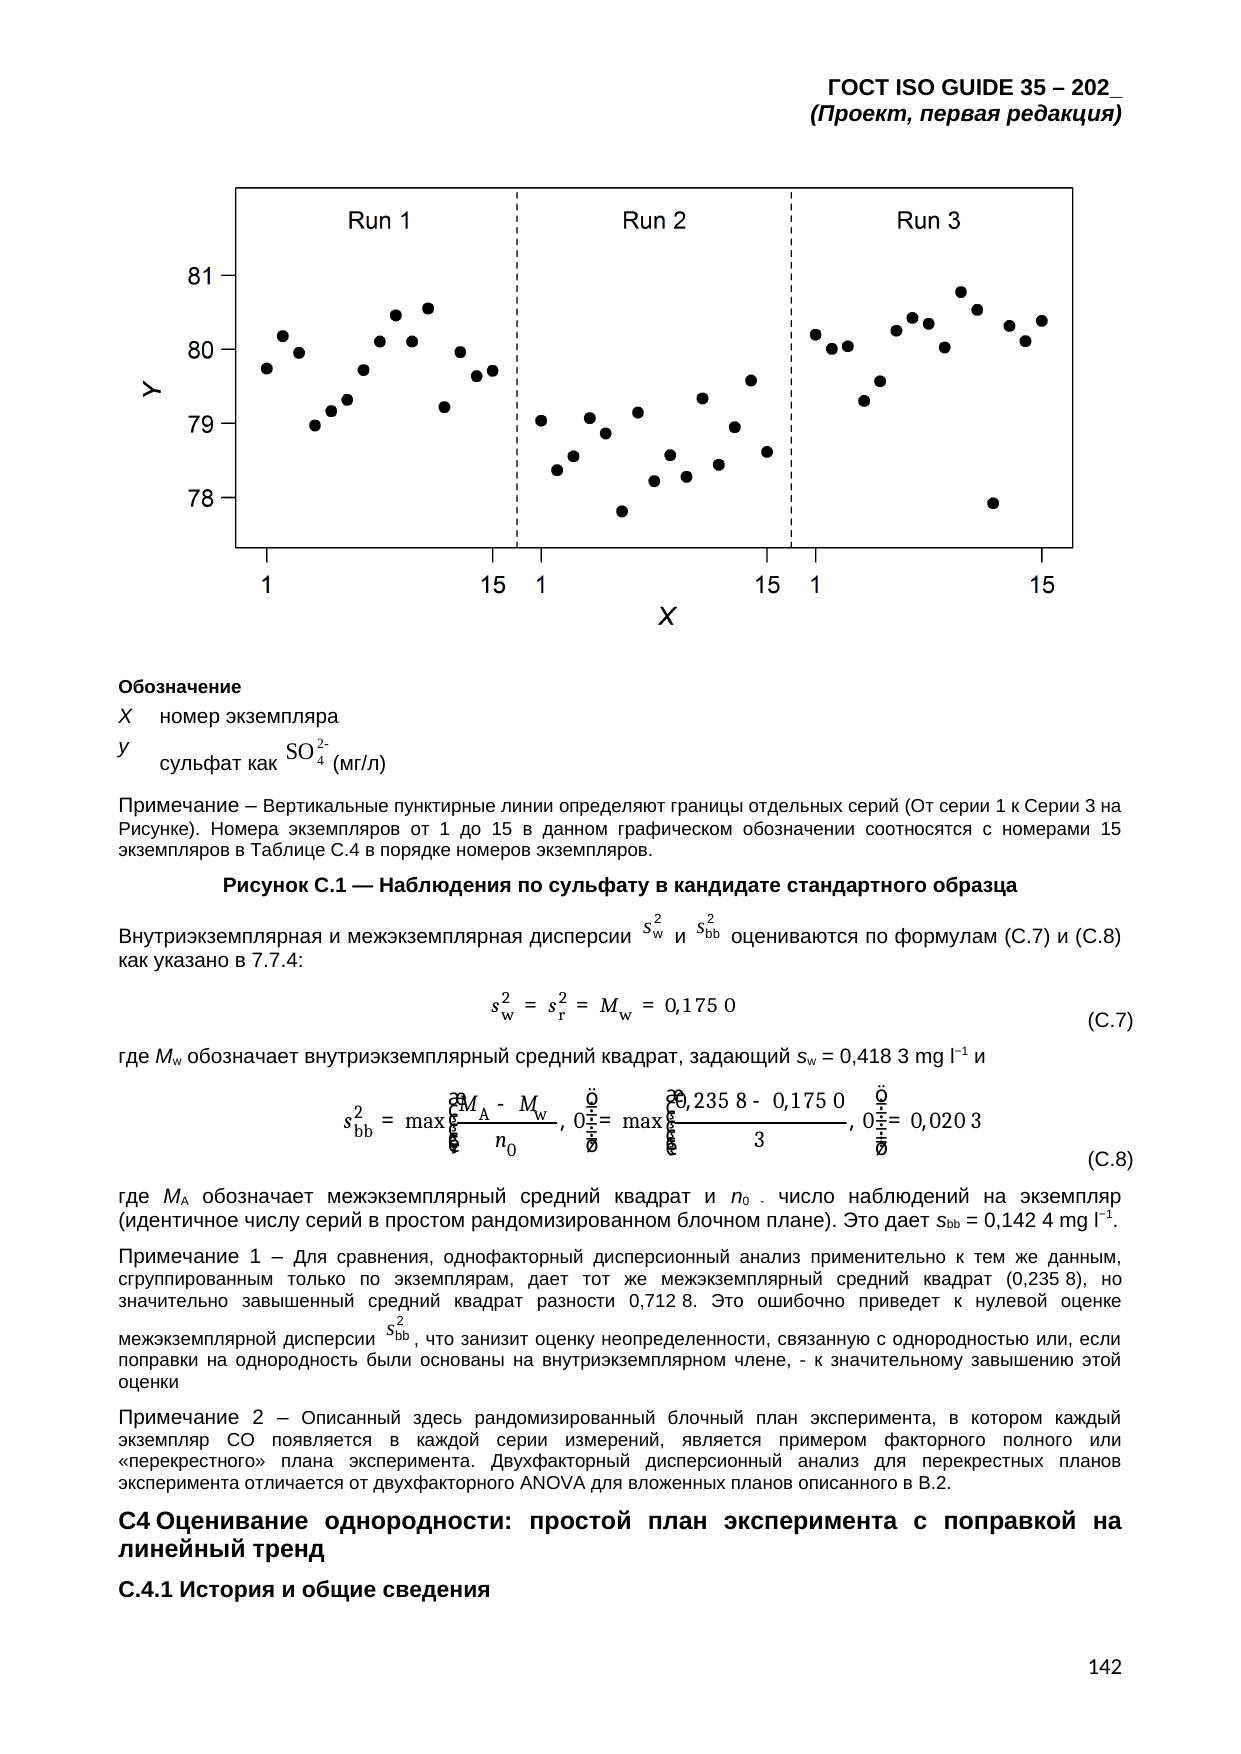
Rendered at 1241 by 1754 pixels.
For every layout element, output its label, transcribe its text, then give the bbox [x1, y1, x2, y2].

text (C.7) [118, 984, 1122, 1032]
text С.4.1 История и общие сведения [118, 1576, 1122, 1602]
text где Mw обозначает внутриэкземплярный средний квадрат, задающий sw = 0,418 3 mg l−1 и [118, 1044, 1122, 1068]
text где MA обозначает межэкземплярный средний квадрат и n0 - число наблюдений на экземпляр (идентичное числу серий в простом рандомизированном блочном плане). Это дает sbb = 0,142 4 mg l−1. [118, 1183, 1122, 1231]
table_cell сульфат как (мг/л) [159, 734, 1134, 781]
text Примечание 2 – Описанный здесь рандомизированный блочный план эксперимента, в котором каждый экземпляр СО появляется в каждой серии измерений, является примером факторного полного или «перекрестного» плана эксперимента. Двухфакторный дисперсионный анализ для перекрестных планов эксперимента отличается от двухфакторного ANOVA для вложенных планов описанного в B.2. [118, 1404, 1122, 1493]
text Примечание – Вертикальные пунктирные линии определяют границы отдельных серий (От серии 1 к Серии 3 на Рисунке). Номера экземпляров от 1 до 15 в данном графическом обозначении соотносятся с номерами 15 экземпляров в Таблице С.4 в порядке номеров экземпляров. [118, 793, 1122, 860]
text Рисунок C.1 — Наблюдения по сульфату в кандидате стандартного образца [118, 873, 1122, 897]
text Примечание 1 – Для сравнения, однофакторный дисперсионный анализ применительно к тем же данным, сгруппированным только по экземплярам, дает тот же межэкземплярный средний квадрат (0,235 8), но значительно завышенный средний квадрат разности 0,712 8. Это ошибочно приведет к нулевой оценке межэкземплярной дисперсии , что занизит оценку неопределенности, связанную с однородностью или, если поправки на однородность были основаны на внутриэкземплярном члене, - к значительному завышению этой оценки [118, 1244, 1122, 1392]
table_header X [118, 704, 159, 734]
text (C.8) [118, 1081, 1122, 1171]
table_header номер экземпляра [159, 704, 1134, 734]
text Обозначение [118, 676, 1122, 697]
text Внутриэкземплярная и межэкземплярная дисперсии и оцениваются по формулам (С.7) и (С.8) как указано в 7.7.4: [118, 909, 1122, 972]
text С4 Оценивание однородности: простой план эксперимента с поправкой на линейный тренд [118, 1506, 1122, 1563]
table_cell y [118, 734, 159, 781]
